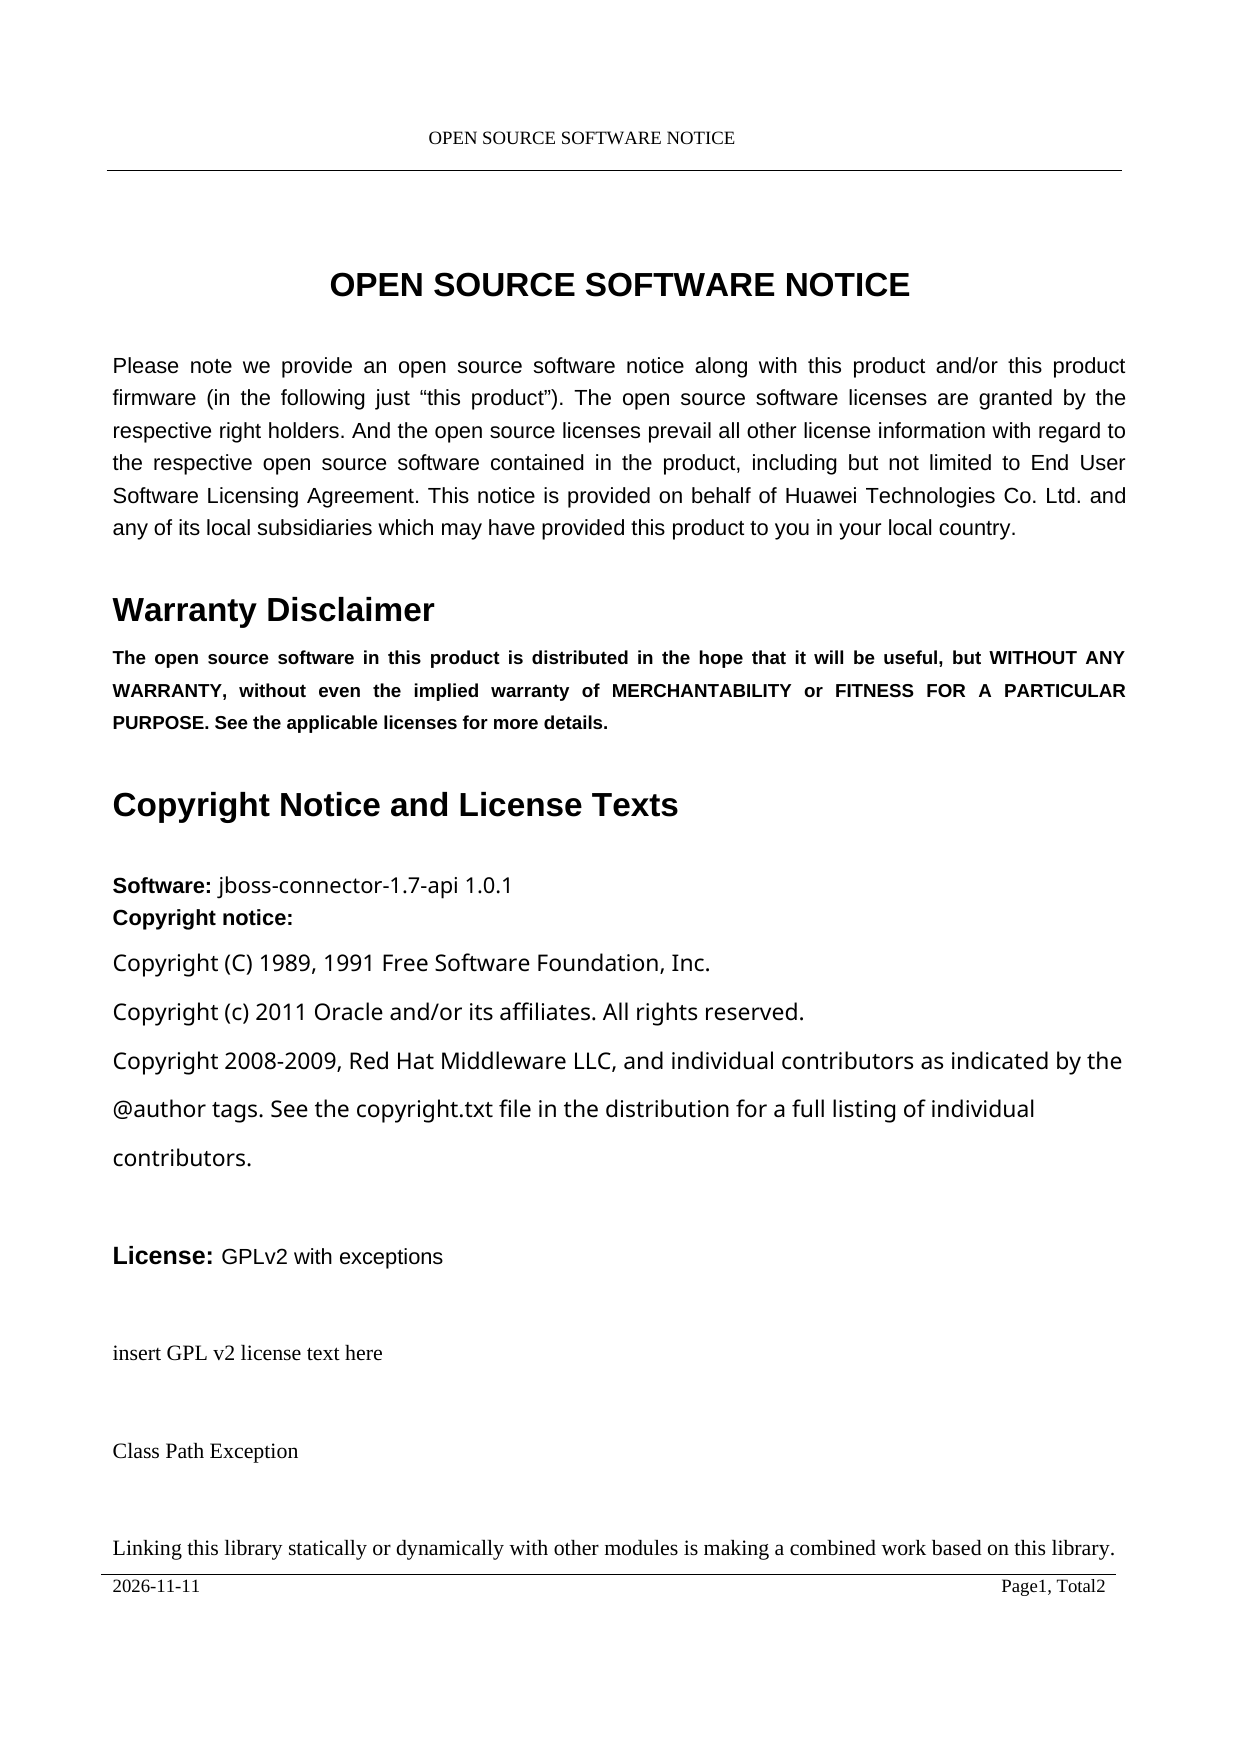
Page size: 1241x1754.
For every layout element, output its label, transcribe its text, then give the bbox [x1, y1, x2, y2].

text Copyright notice: [112, 901, 1128, 934]
text The open source software in this product is distributed in the hope that it will be useful, but WITHOUT ANY WARRANTY, without even the implied warranty of MERCHANTABILITY or FITNESS FOR A PARTICULAR PURPOSE. See the applicable licenses for more details. [112, 641, 1128, 739]
text Warranty Disclaimer [112, 576, 1128, 641]
text Copyright Notice and License Texts [112, 771, 1128, 836]
text Copyright (C) 1989, 1991 Free Software Foundation, Inc. Copyright (c) 2011 Oracle and/or its affiliates. All rights reserved. Copyright 2008-2009, Red Hat Middleware LLC, and individual contributors as indicated by the @author tags. See the copyright.txt file in the distribution for a full listing of individual contributors. [112, 947, 1128, 1223]
text Please note we provide an open source software notice along with this product and/or this product firmware (in the following just “this product”). The open source software licenses are granted by the respective right holders. And the open source licenses prevail all other license information with regard to the respective open source software contained in the product, including but not limited to End User Software Licensing Agreement. This notice is provided on behalf of Huawei Technologies Co. Ltd. and any of its local subsidiaries which may have provided this product to you in your local country. [112, 349, 1128, 544]
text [112, 1239, 1128, 1564]
text Software: jboss-connector-1.7-api 1.0.1 [112, 869, 1128, 901]
text OPEN SOURCE SOFTWARE NOTICE [112, 251, 1128, 316]
